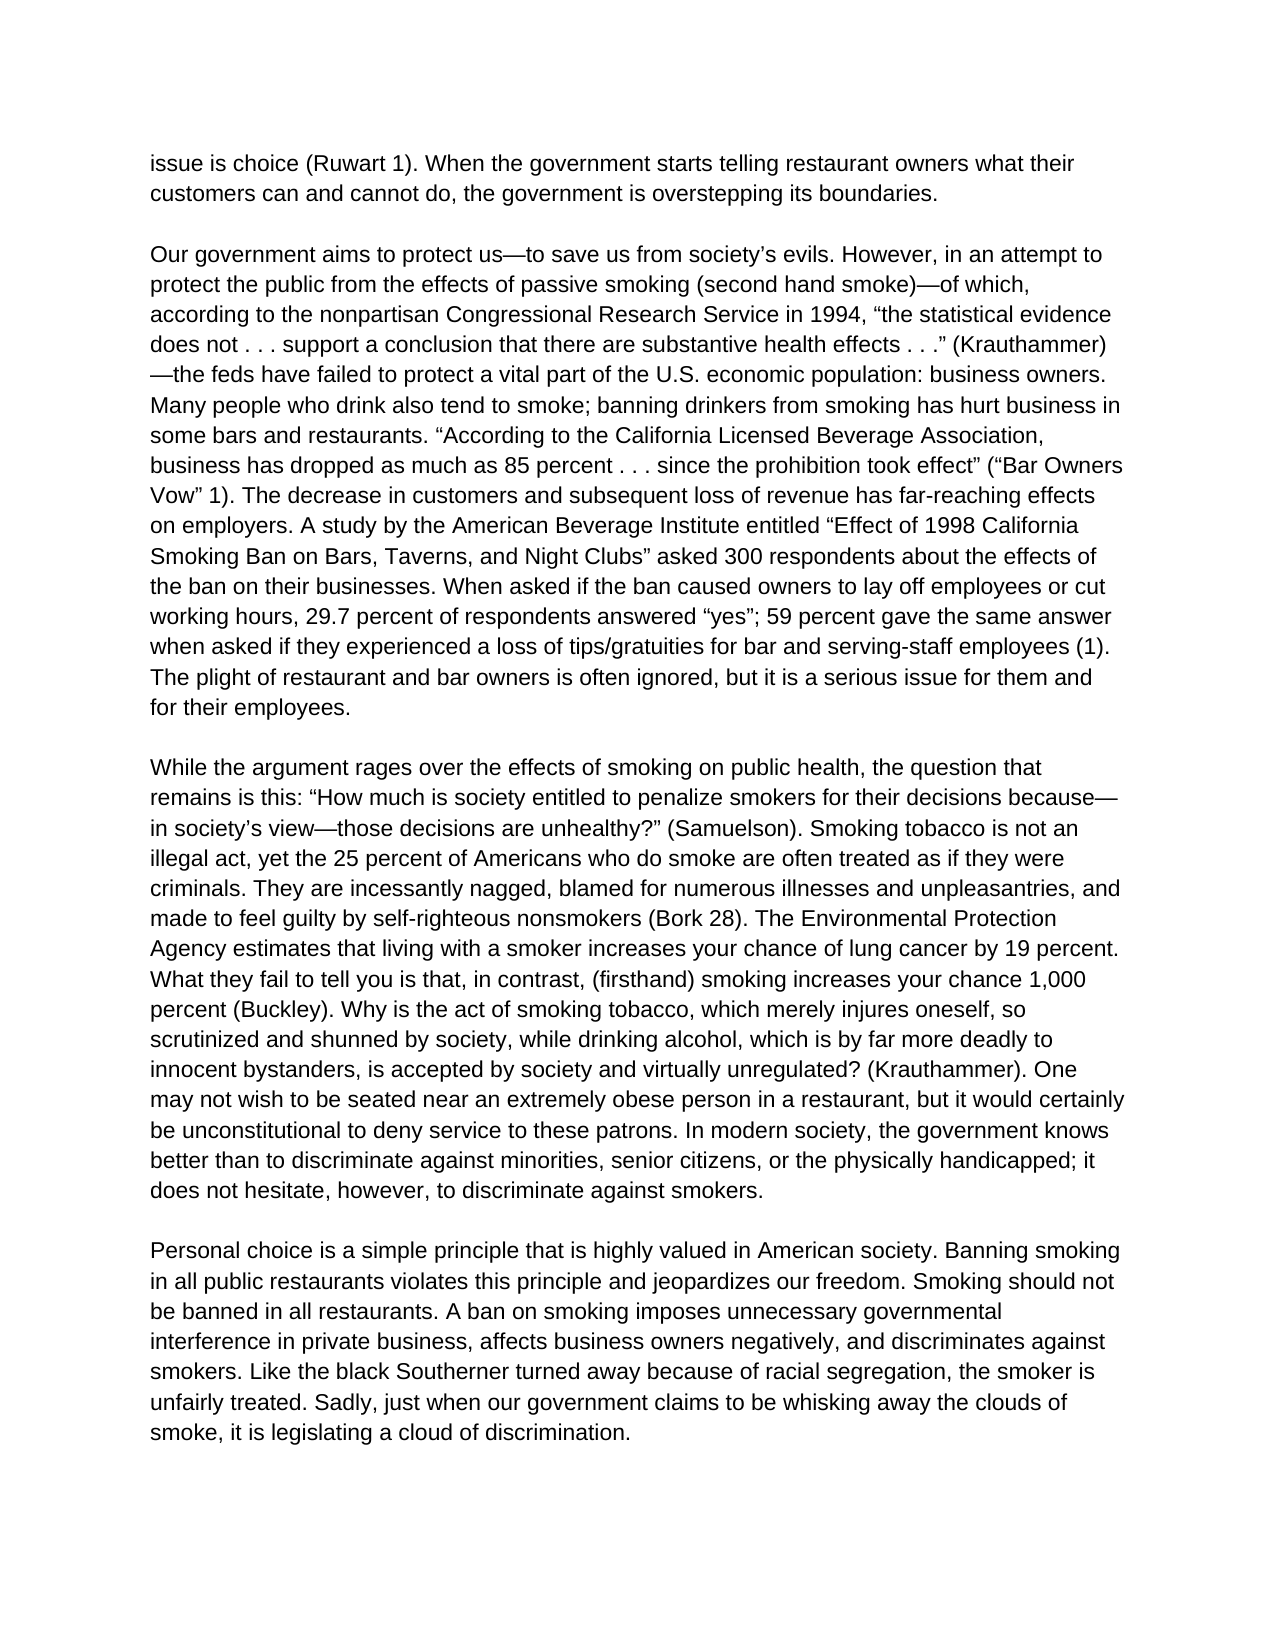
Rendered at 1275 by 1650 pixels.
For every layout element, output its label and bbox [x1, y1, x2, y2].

text [150, 150, 1125, 1475]
